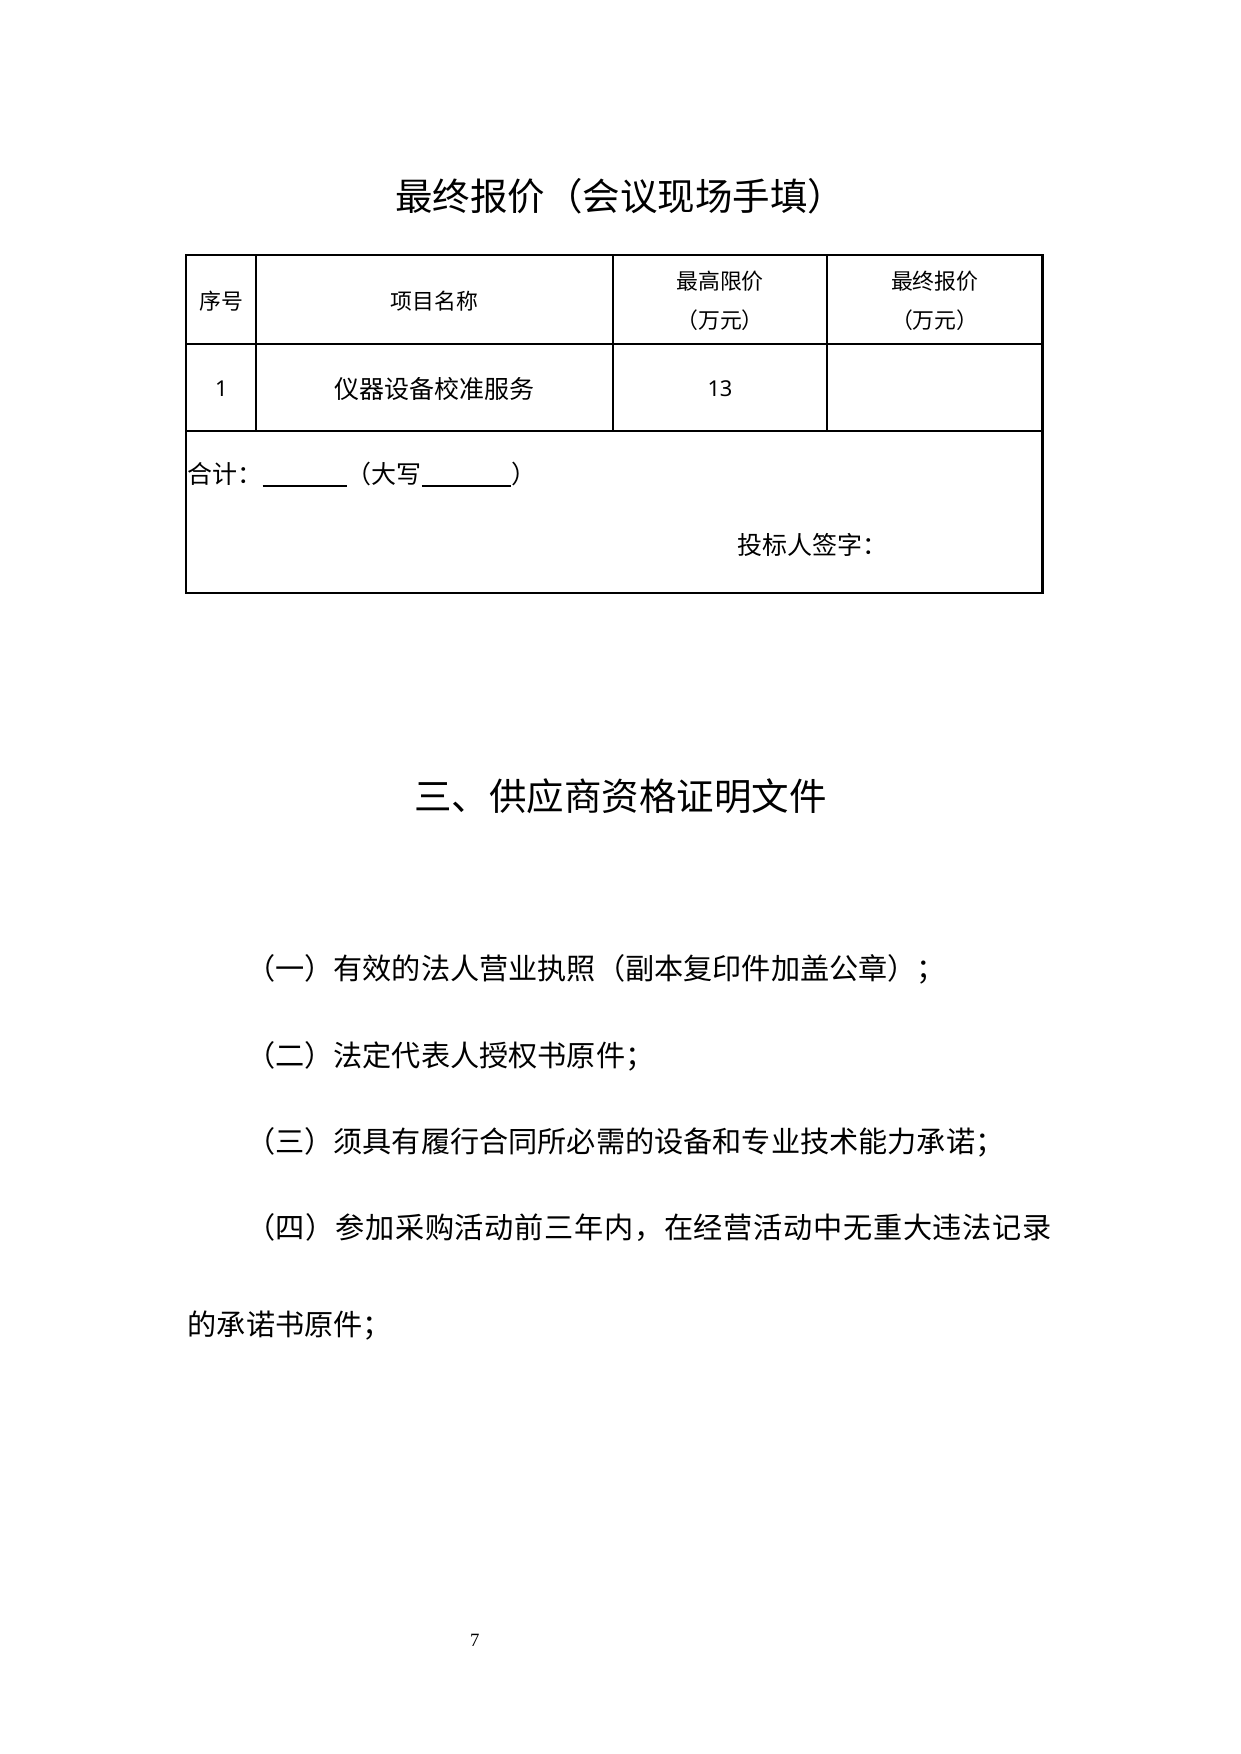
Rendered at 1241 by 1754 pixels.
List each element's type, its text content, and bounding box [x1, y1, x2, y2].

text （四）参加采购活动前三年内，在经营活动中无重大违法记录的承诺书原件； [187, 1193, 1053, 1356]
table_header 最终报价 （万元） [828, 256, 1041, 343]
table_header 最高限价 （万元） [614, 256, 826, 343]
table_cell 1 [187, 345, 255, 430]
table_cell 13 [614, 345, 826, 430]
text （二）法定代表人授权书原件； [187, 1021, 1053, 1086]
table_cell 合计： （大写 ） 投标人签字： [187, 432, 1041, 592]
text 三、供应商资格证明文件 [187, 761, 1053, 826]
table_cell 仪器设备校准服务 [257, 345, 612, 430]
text 最终报价（会议现场手填） [187, 162, 1053, 227]
table_cell [828, 345, 1041, 430]
table_header 序号 [187, 256, 255, 343]
table_header 项目名称 [257, 256, 612, 343]
text （一）有效的法人营业执照（副本复印件加盖公章）； [187, 934, 1053, 999]
text （三）须具有履行合同所必需的设备和专业技术能力承诺； [187, 1107, 1053, 1172]
